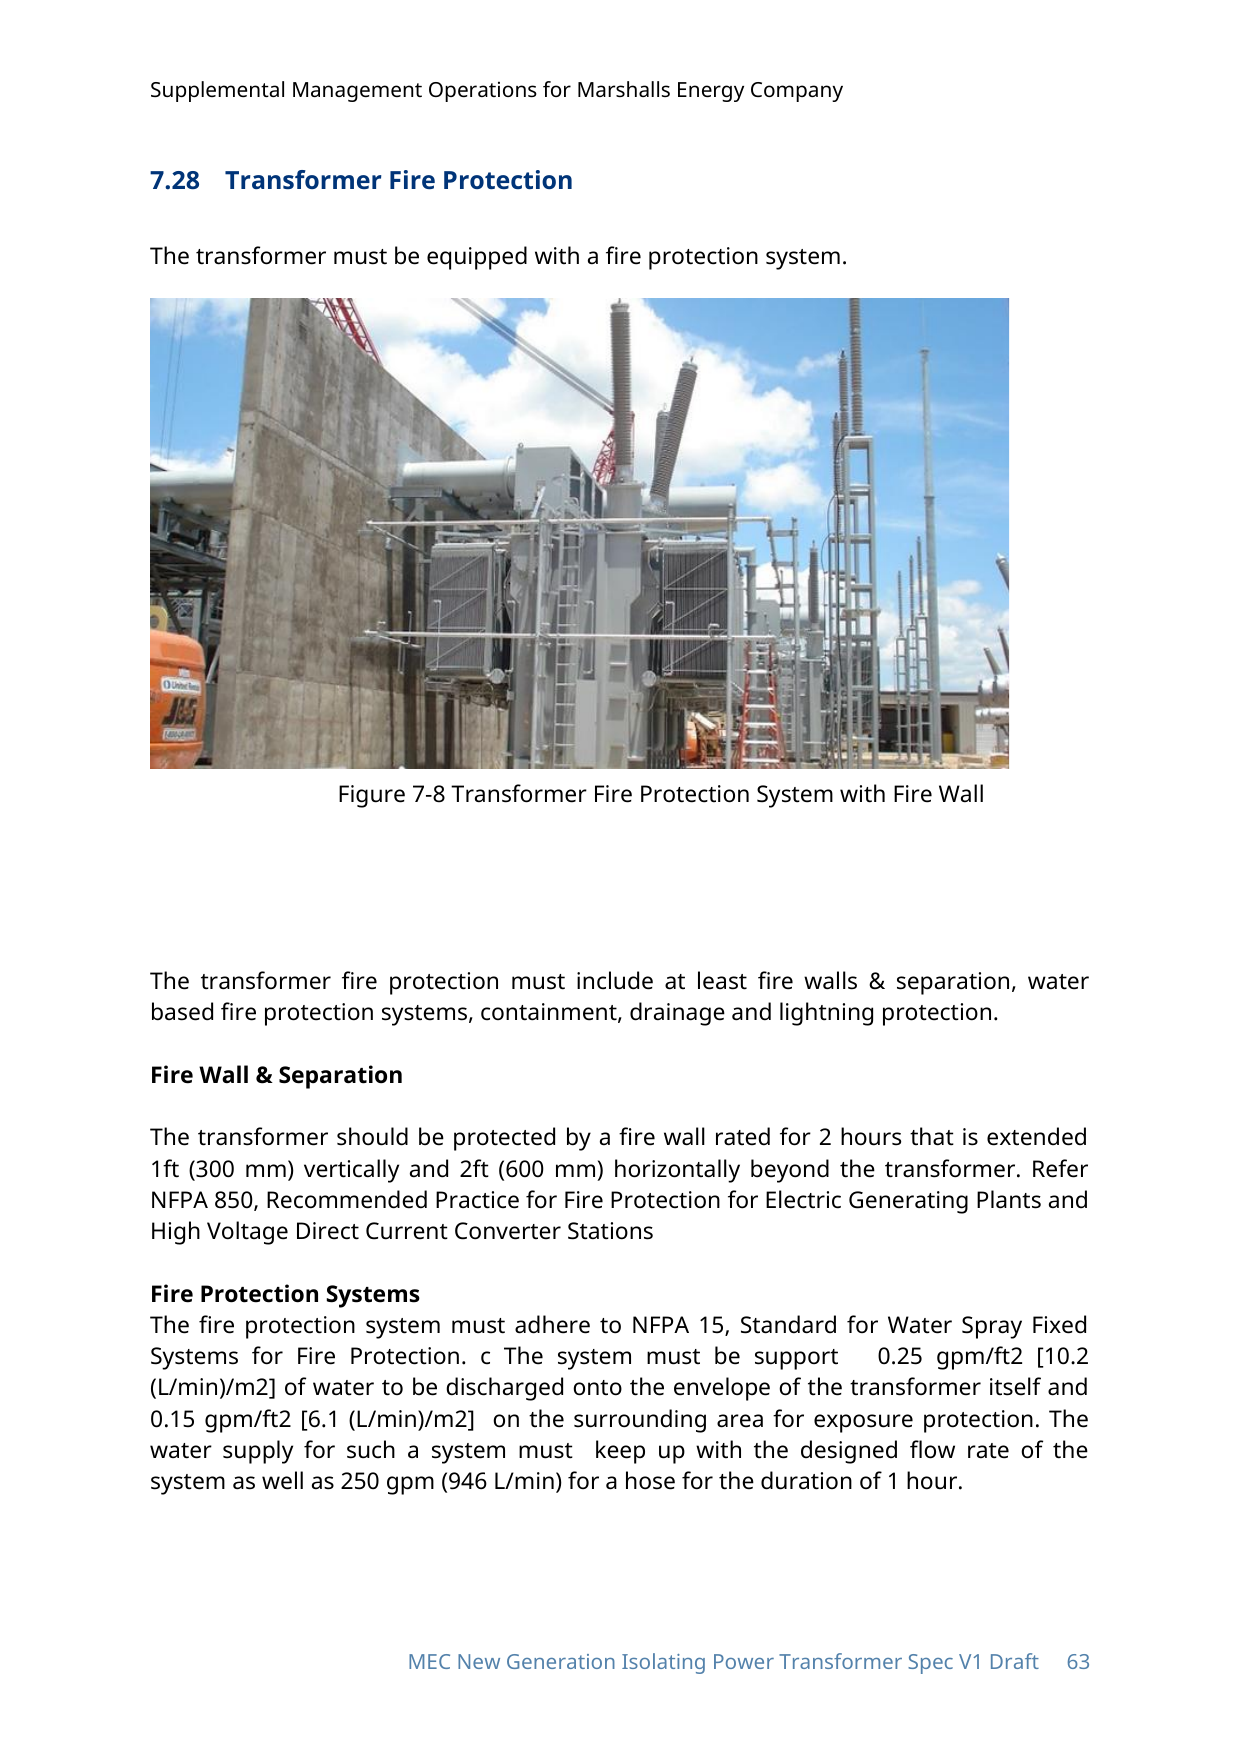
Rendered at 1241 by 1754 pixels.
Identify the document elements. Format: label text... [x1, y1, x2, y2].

text The transformer fire protection must include at least fire walls & separation, water based fire protection systems, containment, drainage and lightning protection. [150, 965, 1090, 1028]
text Fire Wall & Separation [150, 1059, 1090, 1090]
text Fire Protection Systems [150, 1278, 1090, 1309]
subtitle Transformer Fire Protection [150, 162, 1090, 197]
text The transformer must be equipped with a fire protection system. [150, 240, 1090, 272]
text The transformer should be protected by a fire wall rated for 2 hours that is extended 1ft (300 mm) vertically and 2ft (600 mm) horizontally beyond the transformer. Refer NFPA 850, Recommended Practice for Fire Protection for Electric Generating Plants and High Voltage Direct Current Converter Stations [150, 1121, 1090, 1246]
text The fire protection system must adhere to NFPA 15, Standard for Water Spray Fixed Systems for Fire Protection. c The system must be support 0.25 gpm/ft2 [10.2 (L/min)/m2] of water to be discharged onto the envelope of the transformer itself and 0.15 gpm/ft2 [6.1 (L/min)/m2] on the surrounding area for exposure protection. The water supply for such a system must keep up with the designed flow rate of the system as well as 250 gpm (946 L/min) for a hose for the duration of 1 hour. [150, 1309, 1090, 1496]
picture [150, 298, 1010, 769]
